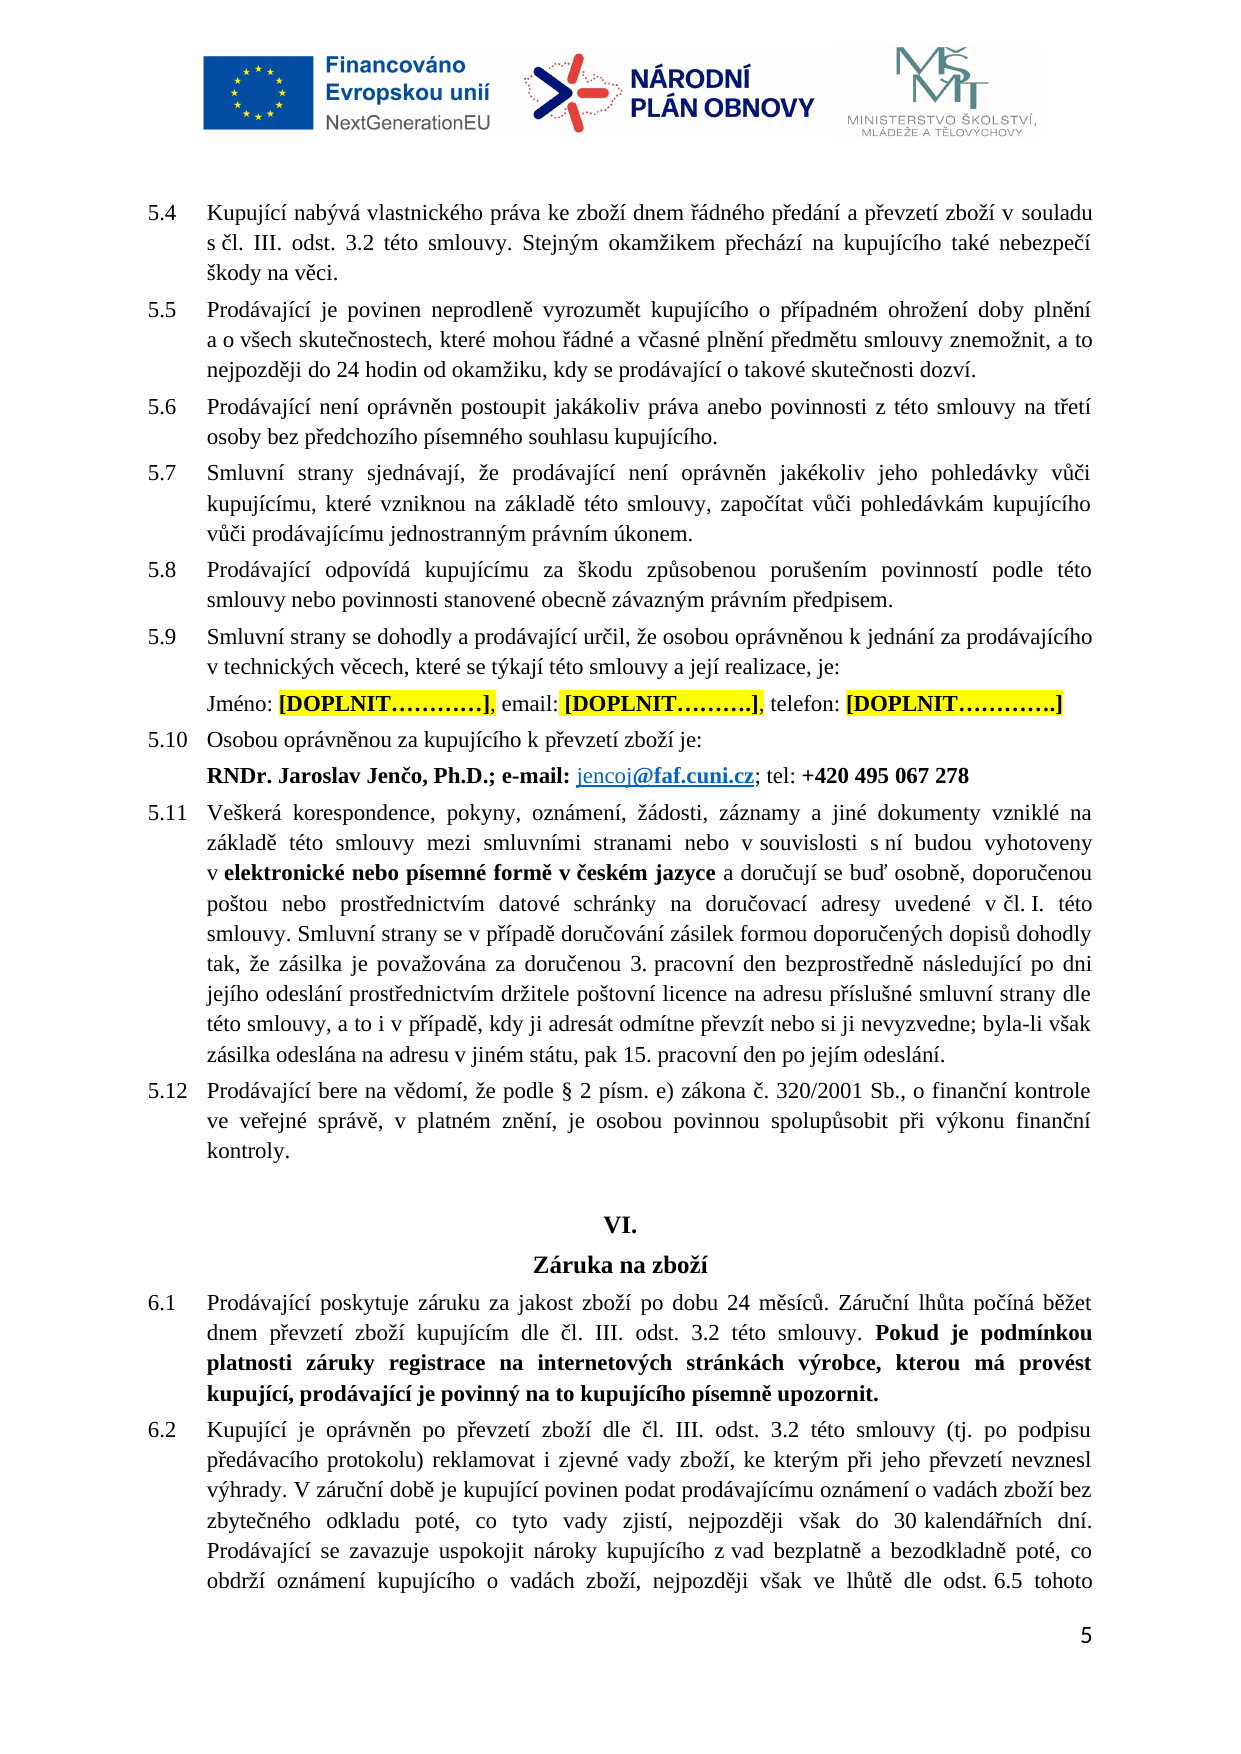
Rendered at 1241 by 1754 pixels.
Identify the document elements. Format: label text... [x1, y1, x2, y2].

text 6.1 Prodávající poskytuje záruku za jakost zboží po dobu 24 měsíců. Záruční lhůta počíná běžet dnem převzetí zboží kupujícím dle čl. III. odst. 3.2 této smlouvy. Pokud je podmínkou platnosti záruky registrace na internetových stránkách výrobce, kterou má provést kupující, prodávající je povinný na to kupujícího písemně upozornit. [148, 1289, 1093, 1406]
picture [196, 44, 1045, 139]
title Záruka na zboží [148, 1250, 1093, 1278]
text 5.12 Prodávající bere na vědomí, že podle § 2 písm. e) zákona č. 320/2001 Sb., o finanční kontrole ve veřejné správě, v platném znění, je osobou povinnou spolupůsobit při výkonu finanční kontroly. [148, 1077, 1093, 1164]
text 5.9 Smluvní strany se dohodly a prodávající určil, že osobou oprávněnou k jednání za prodávajícího v technických věcech, které se týkají této smlouvy a její realizace, je: [148, 623, 1093, 679]
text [148, 1416, 1093, 1593]
text 5.10 Osobou oprávněnou za kupujícího k převzetí zboží je: [148, 726, 1093, 752]
text Jméno: [DOPLNIT…………], email: [DOPLNIT……….], telefon: [DOPLNIT………….] [207, 689, 1093, 716]
text 5.6 Prodávající není oprávněn postoupit jakákoliv práva anebo povinnosti z této smlouvy na třetí osoby bez předchozího písemného souhlasu kupujícího. [148, 393, 1093, 449]
text 5.5 Prodávající je povinen neprodleně vyrozumět kupujícího o případném ohrožení doby plnění a o všech skutečnostech, které mohou řádné a včasné plnění předmětu smlouvy znemožnit, a to nejpozději do 24 hodin od okamžiku, kdy se prodávající o takové skutečnosti dozví. [148, 296, 1093, 383]
text 5.7 Smluvní strany sjednávají, že prodávající není oprávněn jakékoliv jeho pohledávky vůči kupujícímu, které vzniknou na základě této smlouvy, započítat vůči pohledávkám kupujícího vůči prodávajícímu jednostranným právním úkonem. [148, 459, 1093, 546]
text VI. [148, 1210, 1093, 1239]
text 5.11 Veškerá korespondence, pokyny, oznámení, žádosti, záznamy a jiné dokumenty vzniklé na základě této smlouvy mezi smluvními stranami nebo v souvislosti s ní budou vyhotoveny v elektronické nebo písemné formě v českém jazyce a doručují se buď osobně, doporučenou poštou nebo prostřednictvím datové schránky na doručovací adresy uvedené v čl. I. této smlouvy. Smluvní strany se v případě doručování zásilek formou doporučených dopisů dohodly tak, že zásilka je považována za doručenou 3. pracovní den bezprostředně následující po dni jejího odeslání prostřednictvím držitele poštovní licence na adresu příslušné smluvní strany dle této smlouvy, a to i v případě, kdy ji adresát odmítne převzít nebo si ji nevyzvedne; byla-li však zásilka odeslána na adresu v jiném státu, pak 15. pracovní den po jejím odeslání. [148, 799, 1093, 1067]
text 5.4 Kupující nabývá vlastnického práva ke zboží dnem řádného předání a převzetí zboží v souladu s čl. III. odst. 3.2 této smlouvy. Stejným okamžikem přechází na kupujícího také nebezpečí škody na věci. [148, 199, 1093, 286]
text RNDr. Jaroslav Jenčo, Ph.D.; e-mail: jencoj@faf.cuni.cz; tel: +420 495 067 278 [148, 762, 1093, 789]
text 5.8 Prodávající odpovídá kupujícímu za škodu způsobenou porušením povinností podle této smlouvy nebo povinnosti stanovené obecně závazným právním předpisem. [148, 556, 1093, 613]
